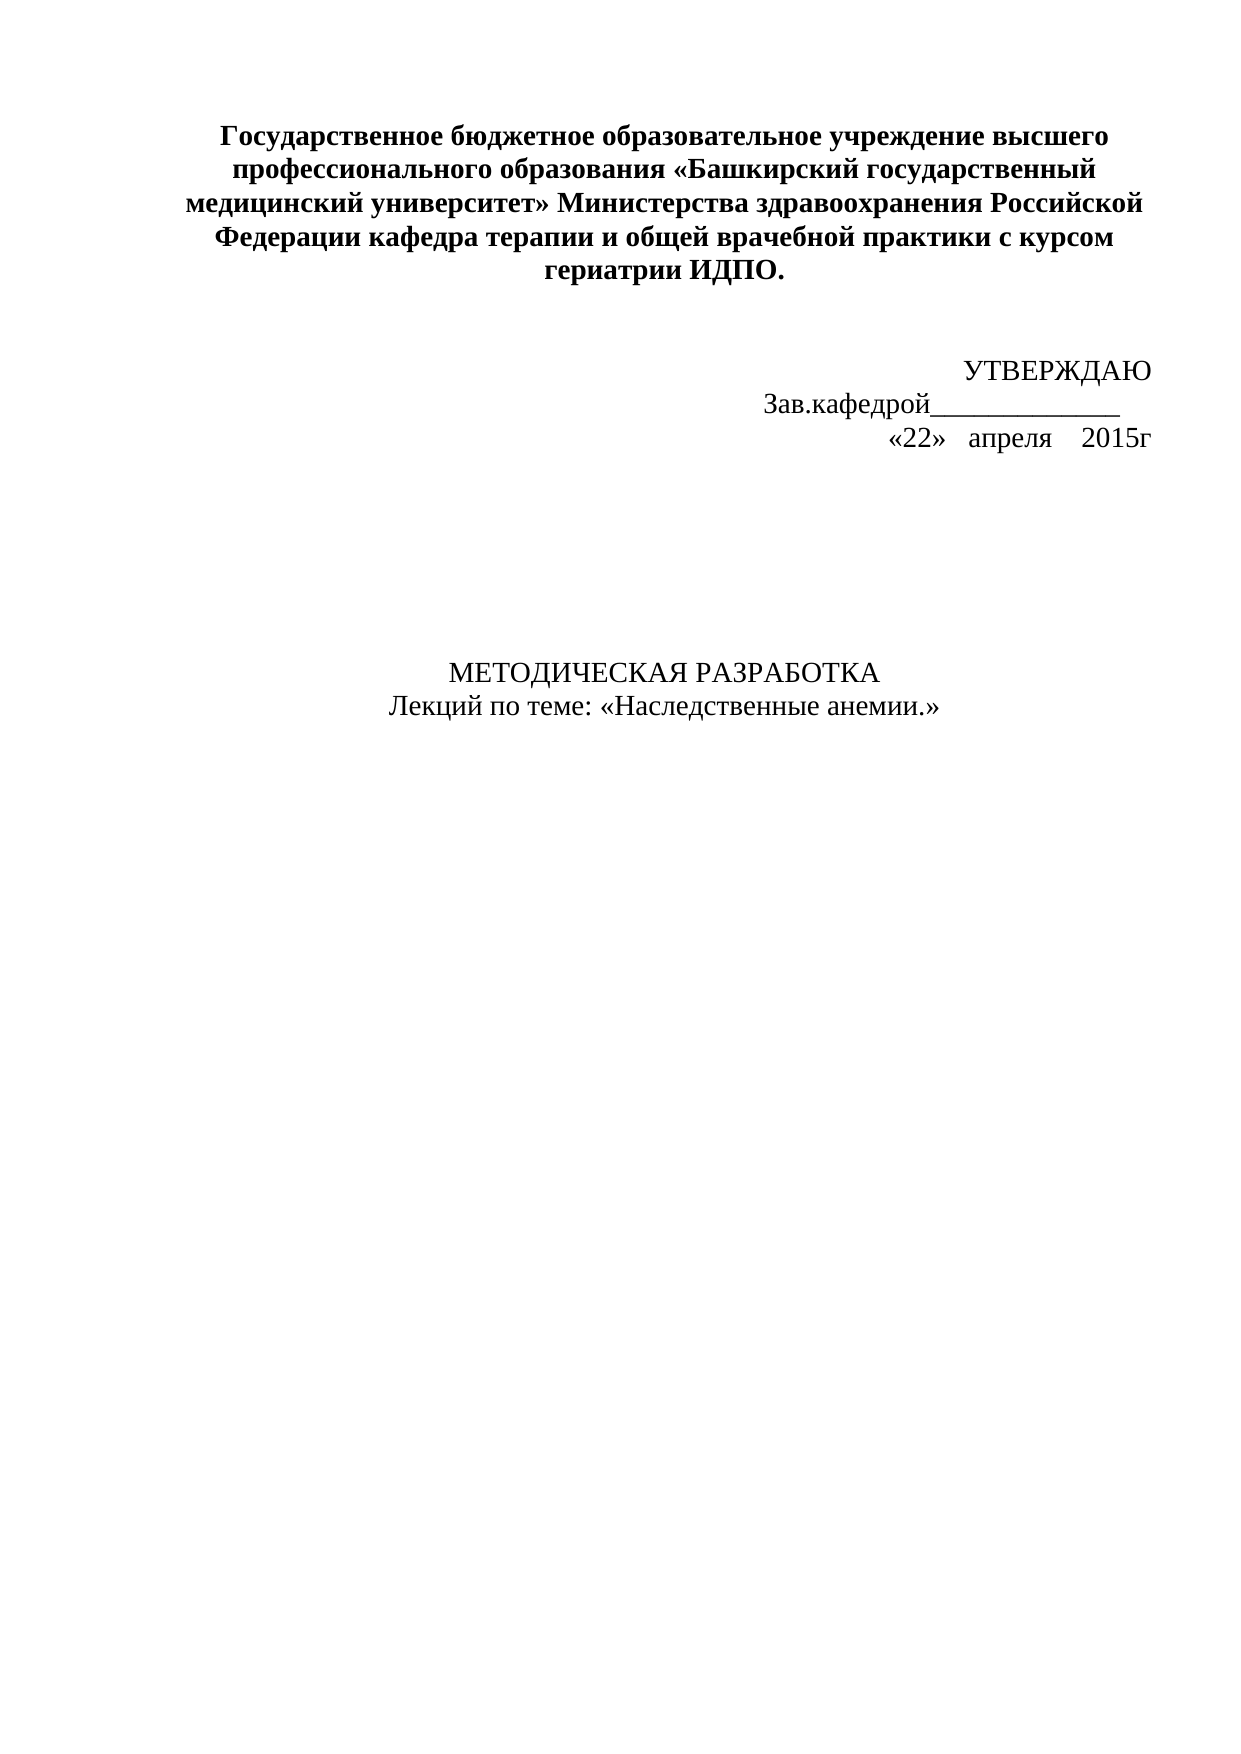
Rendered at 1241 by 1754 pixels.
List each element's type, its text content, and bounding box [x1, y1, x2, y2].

text Зав.кафедрой_____________ [177, 386, 1152, 420]
text Лекций по теме: «Наследственные анемии.» [177, 688, 1152, 722]
text МЕТОДИЧЕСКАЯ РАЗРАБОТКА [177, 655, 1152, 688]
text «22» апреля 2015г [177, 420, 1152, 453]
text Государственное бюджетное образовательное учреждение высшего профессионального образования «Башкирский государственный медицинский университет» Министерства здравоохранения Российской Федерации кафедра терапии и общей врачебной практики с курсом гериатрии ИДПО. [177, 118, 1152, 286]
text УТВЕРЖДАЮ [177, 353, 1152, 386]
